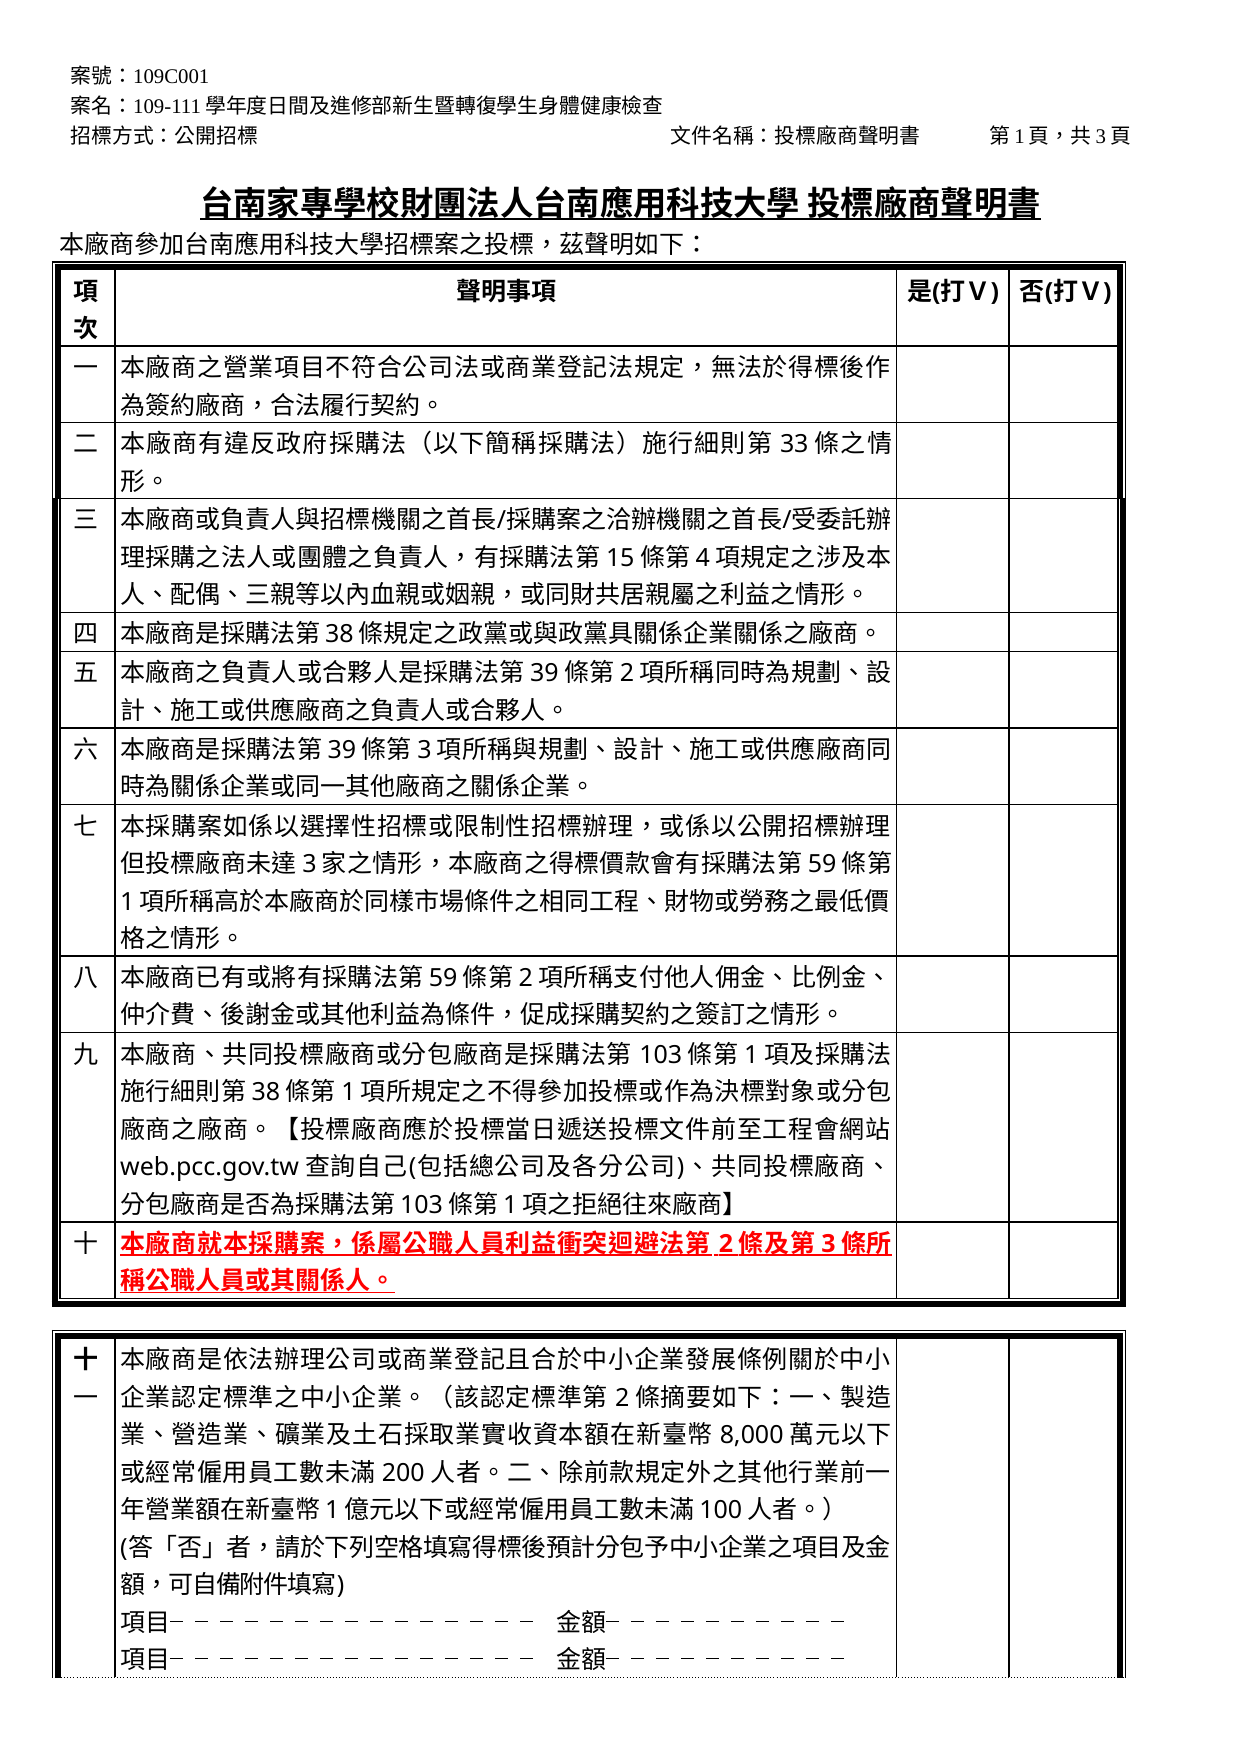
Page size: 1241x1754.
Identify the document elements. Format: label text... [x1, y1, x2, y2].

table_cell [1010, 1033, 1117, 1221]
table_cell [897, 347, 1008, 422]
table_cell [897, 729, 1008, 804]
table_cell 十 [61, 1223, 114, 1297]
table_cell [1010, 805, 1117, 955]
table_cell 五 [61, 652, 114, 727]
table_cell [1010, 347, 1117, 422]
table_cell 本廠商就本採購案，係屬公職人員利益衝突迴避法第2條及第3條所稱公職人員或其關係人。 [116, 1223, 896, 1297]
table_cell [897, 613, 1008, 651]
table_cell 本廠商有違反政府採購法（以下簡稱採購法）施行細則第33條之情形。 [116, 423, 896, 498]
table_cell 本廠商、共同投標廠商或分包廠商是採購法第103條第1項及採購法施行細則第38條第1項所規定之不得參加投標或作為決標對象或分包廠商之廠商。【投標廠商應於投標當日遞送投標文件前至工程會網站web.pcc.gov.tw查詢自己(包括總公司及各分公司)、共同投標廠商、分包廠商是否為採購法第103條第1項之拒絕往來廠商】 [116, 1033, 896, 1221]
table_cell 本廠商或負責人與招標機關之首長/採購案之洽辦機關之首長/受委託辦理採購之法人或團體之負責人，有採購法第15條第4項規定之涉及本人、配偶、三親等以內血親或姻親，或同財共居親屬之利益之情形。 [116, 499, 896, 612]
table_cell 本廠商是採購法第39條第3項所稱與規劃、設計、施工或供應廠商同時為關係企業或同一其他廠商之關係企業。 [116, 729, 896, 804]
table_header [116, 1339, 896, 1677]
table_cell [897, 1223, 1008, 1297]
text 台南家專學校財團法人台南應用科技大學 投標廠商聲明書 [59, 177, 1181, 225]
table_cell [1010, 729, 1117, 804]
table_cell 七 [61, 805, 114, 955]
table_cell 九 [61, 1033, 114, 1221]
table_cell [897, 1033, 1008, 1221]
table_cell [1010, 613, 1117, 651]
table_cell [1010, 957, 1117, 1032]
table_cell 本廠商已有或將有採購法第59條第2項所稱支付他人佣金、比例金、仲介費、後謝金或其他利益為條件，促成採購契約之簽訂之情形。 [116, 957, 896, 1032]
table_header [897, 1339, 1008, 1677]
table_cell 四 [61, 613, 114, 651]
table_cell [1010, 423, 1117, 498]
table_cell [897, 423, 1008, 498]
table_header 聲明事項 [116, 270, 896, 345]
table_cell 本廠商之營業項目不符合公司法或商業登記法規定，無法於得標後作為簽約廠商，合法履行契約。 [116, 347, 896, 422]
table_cell 六 [61, 729, 114, 804]
table_cell 本廠商之負責人或合夥人是採購法第39條第2項所稱同時為規劃、設計、施工或供應廠商之負責人或合夥人。 [116, 652, 896, 727]
table_header 否(打Ｖ) [1010, 270, 1117, 345]
table_cell [1010, 499, 1117, 612]
table_cell 二 [61, 423, 114, 498]
table_header [1010, 1339, 1117, 1677]
table_header 項次 [61, 270, 114, 345]
table_cell [897, 499, 1008, 612]
table_cell 本採購案如係以選擇性招標或限制性招標辦理，或係以公開招標辦理但投標廠商未達3家之情形，本廠商之得標價款會有採購法第59條第1項所稱高於本廠商於同樣市場條件之相同工程、財物或勞務之最低價格之情形。 [116, 805, 896, 955]
table_cell 八 [61, 957, 114, 1032]
table_cell [897, 957, 1008, 1032]
table_cell 一 [61, 347, 114, 422]
table_cell [1010, 1223, 1117, 1297]
table_cell [897, 805, 1008, 955]
table_cell [897, 652, 1008, 727]
table_cell [1010, 652, 1117, 727]
table_cell 本廠商是採購法第38條規定之政黨或與政黨具關係企業關係之廠商。 [116, 613, 896, 651]
table_cell 三 [61, 499, 114, 612]
text 本廠商參加台南應用科技大學招標案之投標，茲聲明如下： [59, 225, 1181, 261]
table_header 十一 [61, 1339, 114, 1677]
table_header 是(打Ｖ) [897, 270, 1008, 345]
